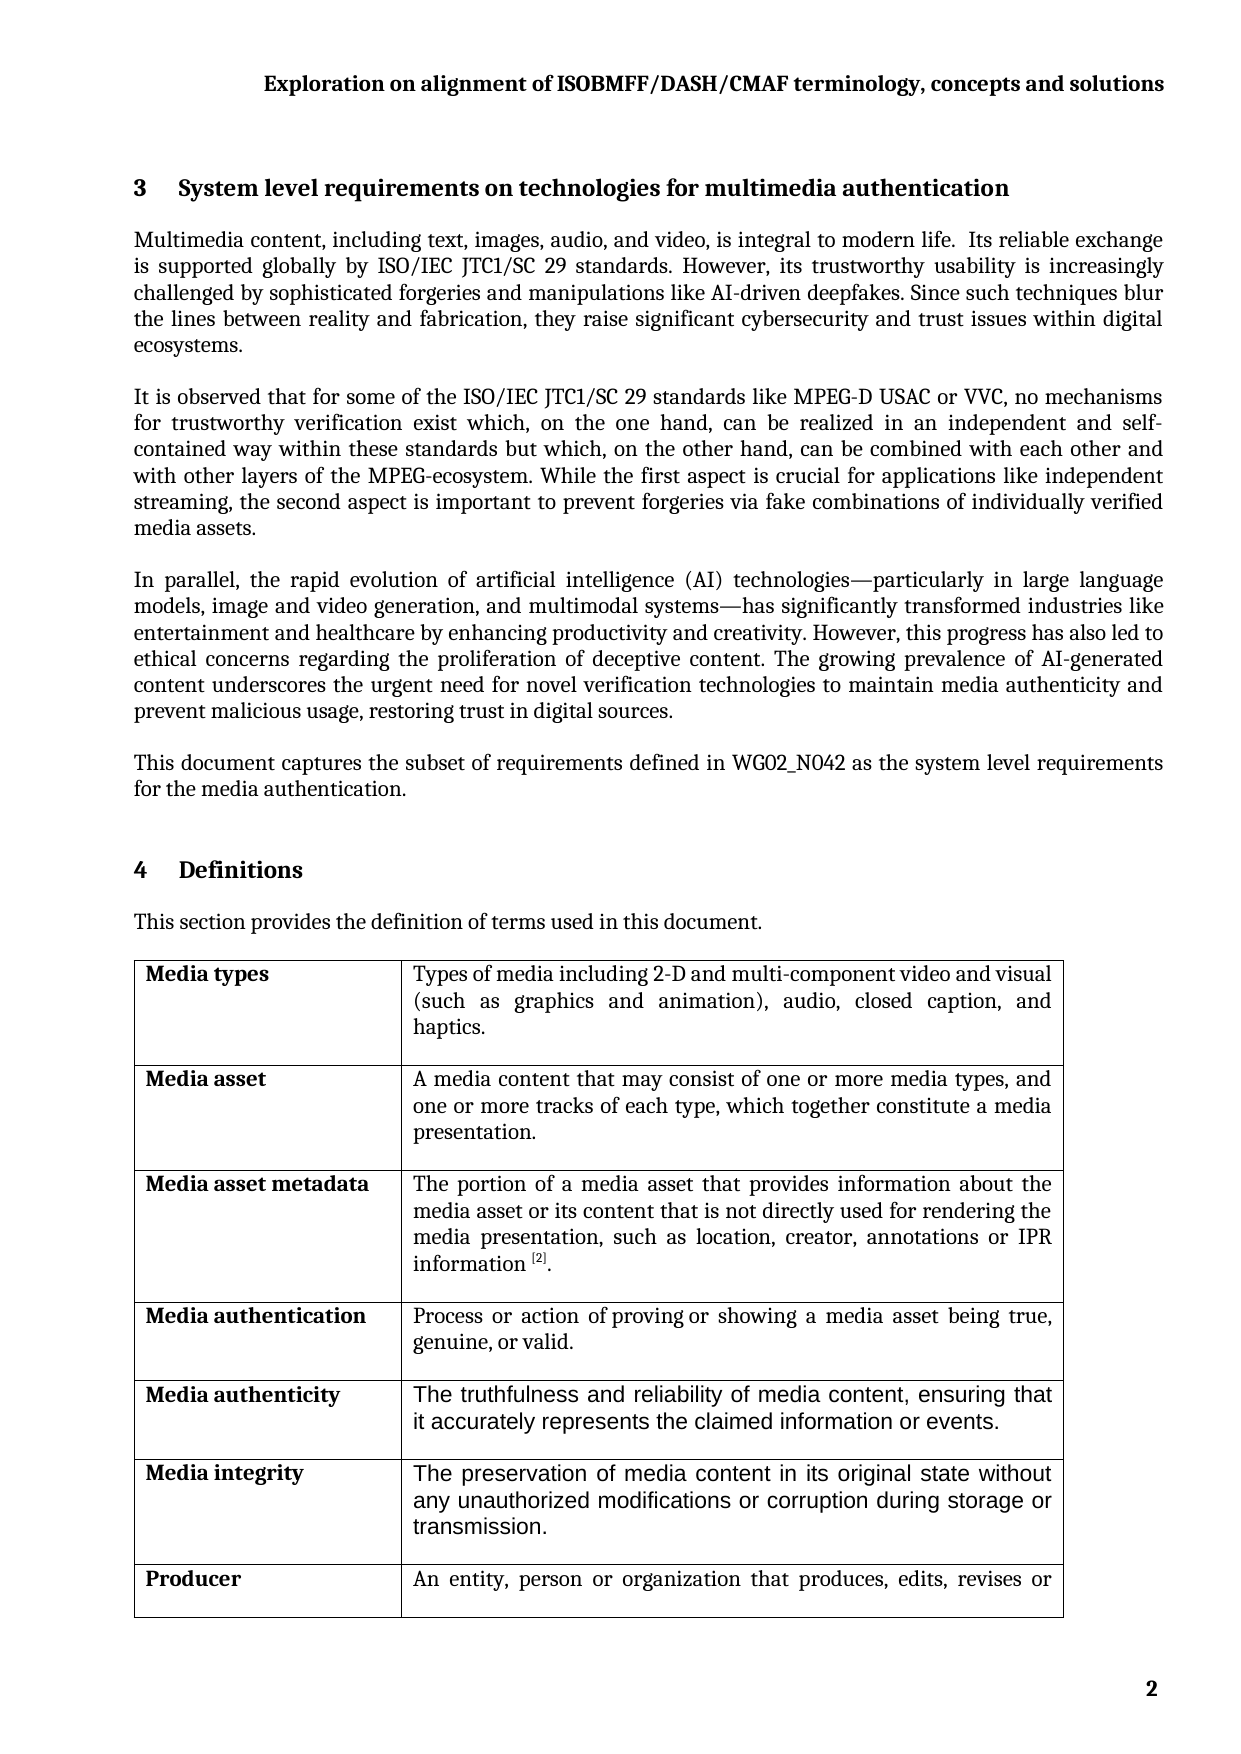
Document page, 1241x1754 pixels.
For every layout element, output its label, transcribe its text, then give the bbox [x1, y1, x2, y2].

table_header Media types [135, 961, 401, 1065]
text It is observed that for some of the ISO/IEC JTC1/SC 29 standards like MPEG-D USAC or VVC, no mechanisms for trustworthy verification exist which, on the one hand, can be realized in an independent and self-contained way within these standards but which, on the other hand, can be combined with each other and with other layers of the MPEG-ecosystem. While the first aspect is crucial for applications like independent streaming, the second aspect is important to prevent forgeries via fake combinations of individually verified media assets. [133, 383, 1165, 542]
table_cell A media content that may consist of one or more media types, and one or more tracks of each type, which together constitute a media presentation. [402, 1066, 1063, 1170]
table_cell Media asset [135, 1066, 401, 1170]
table_cell Media integrity [135, 1460, 401, 1564]
text Multimedia content, including text, images, audio, and video, is integral to modern life. Its reliable exchange is supported globally by ISO/IEC JTC1/SC 29 standards. However, its trustworthy usability is increasingly challenged by sophisticated forgeries and manipulations like AI-driven deepfakes. Since such techniques blur the lines between reality and fabrication, they raise significant cybersecurity and trust issues within digital ecosystems. [133, 227, 1165, 358]
text In parallel, the rapid evolution of artificial intelligence (AI) technologies—particularly in large language models, image and video generation, and multimodal systems—has significantly transformed industries like entertainment and healthcare by enhancing productivity and creativity. However, this progress has also led to ethical concerns regarding the proliferation of deceptive content. The growing prevalence of AI-generated content underscores the urgent need for novel verification technologies to maintain media authenticity and prevent malicious usage, restoring trust in digital sources. [133, 567, 1165, 725]
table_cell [402, 1565, 1063, 1617]
table_header Types of media including 2-D and multi-component video and visual (such as graphics and animation), audio, closed caption, and haptics. [402, 961, 1063, 1065]
table_cell The preservation of media content in its original state without any unauthorized modifications or corruption during storage or transmission. [402, 1460, 1063, 1564]
text This document captures the subset of requirements defined in WG02_N042 as the system level requirements for the media authentication. [133, 750, 1165, 802]
table_cell Producer [135, 1565, 401, 1617]
subtitle System level requirements on technologies for multimedia authentication [133, 173, 1165, 202]
table_cell Media authentication [135, 1303, 401, 1380]
subtitle Definitions [133, 856, 1165, 884]
table_cell The portion of a media asset that provides information about the media asset or its content that is not directly used for rendering the media presentation, such as location, creator, annotations or IPR information [2]. [402, 1171, 1063, 1302]
table_cell Media asset metadata [135, 1171, 401, 1302]
table_cell Media authenticity [135, 1381, 401, 1459]
table_cell Process or action of proving or showing a media asset being true, genuine, or valid. [402, 1303, 1063, 1380]
table_cell The truthfulness and reliability of media content, ensuring that it accurately represents the claimed information or events. [402, 1381, 1063, 1459]
text This section provides the definition of terms used in this document. [133, 909, 1165, 935]
